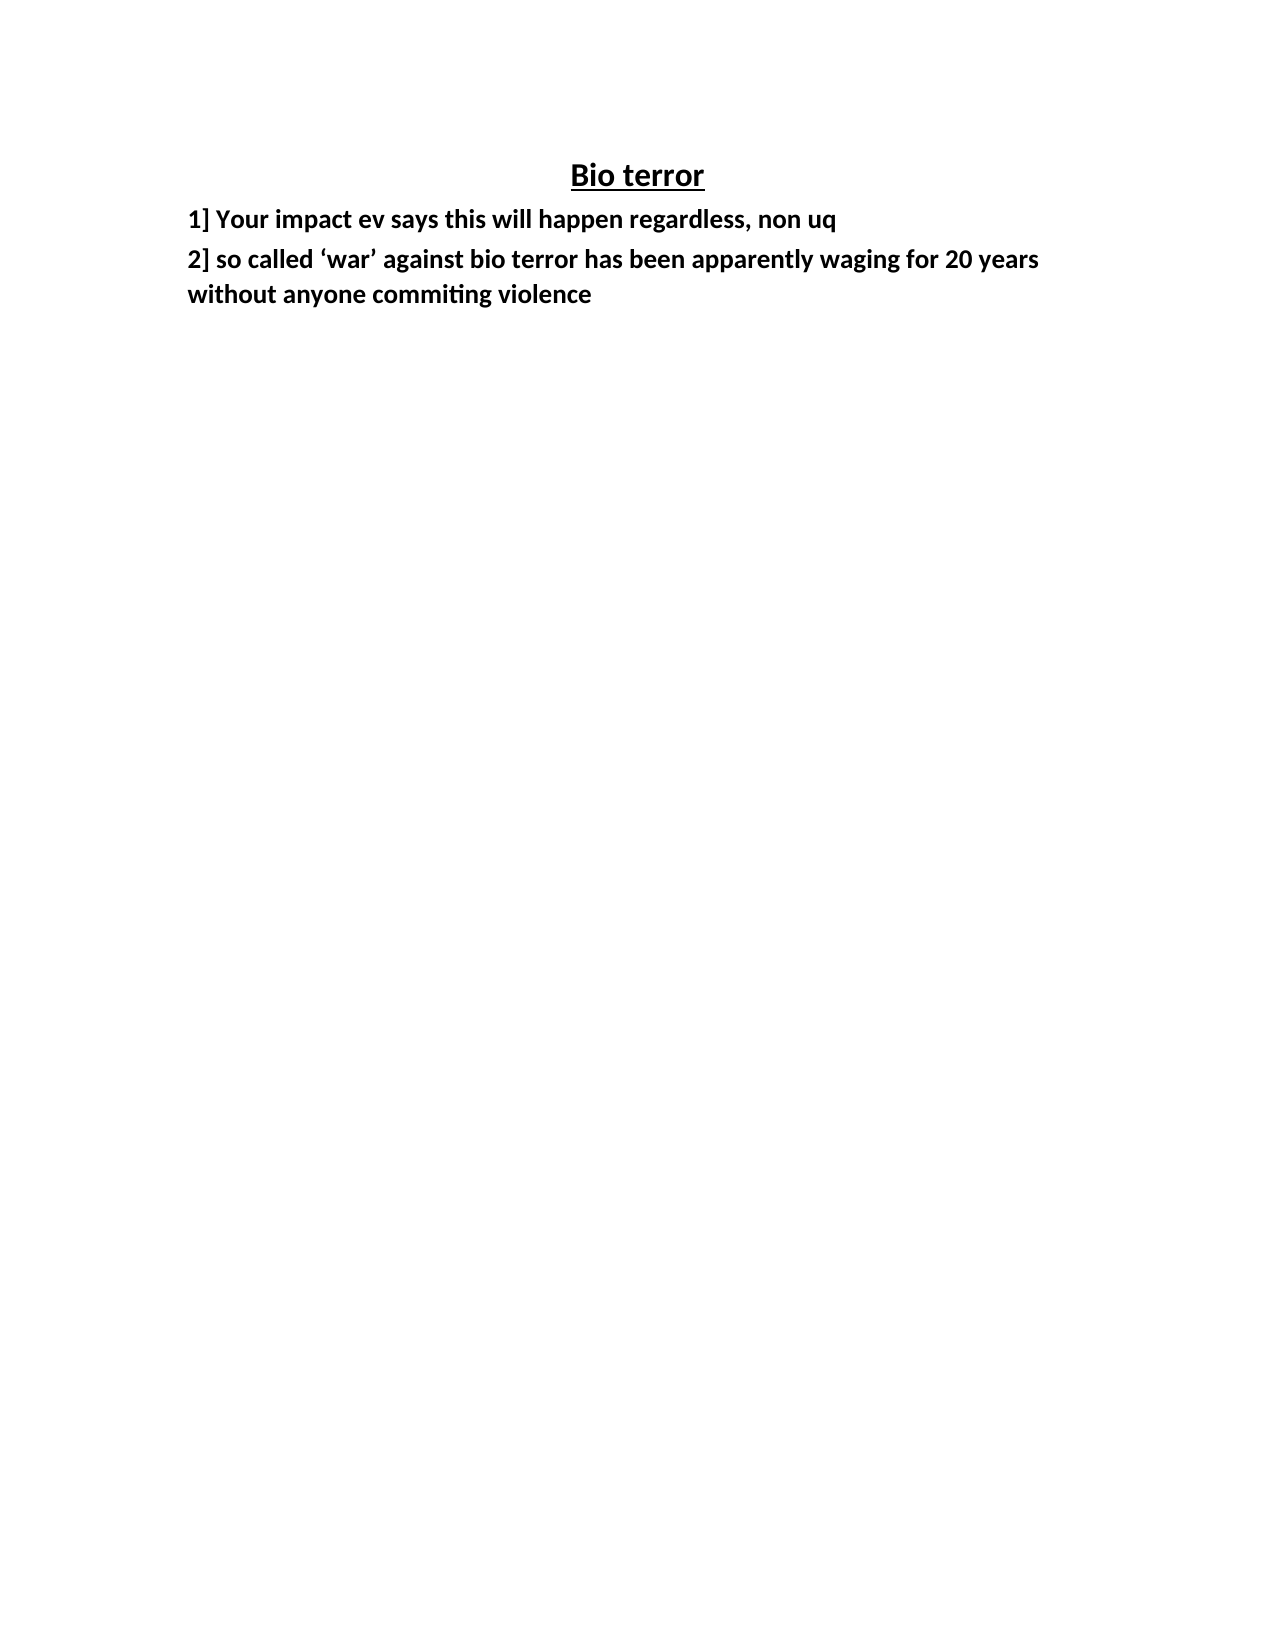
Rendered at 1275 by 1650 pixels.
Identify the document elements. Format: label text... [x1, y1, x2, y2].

subtitle 1] Your impact ev says this will happen regardless, non uq [187, 202, 1087, 235]
subtitle Bio terror [187, 154, 1087, 195]
subtitle 2] so called ‘war’ against bio terror has been apparently waging for 20 years without anyone commiting violence [187, 242, 1087, 311]
